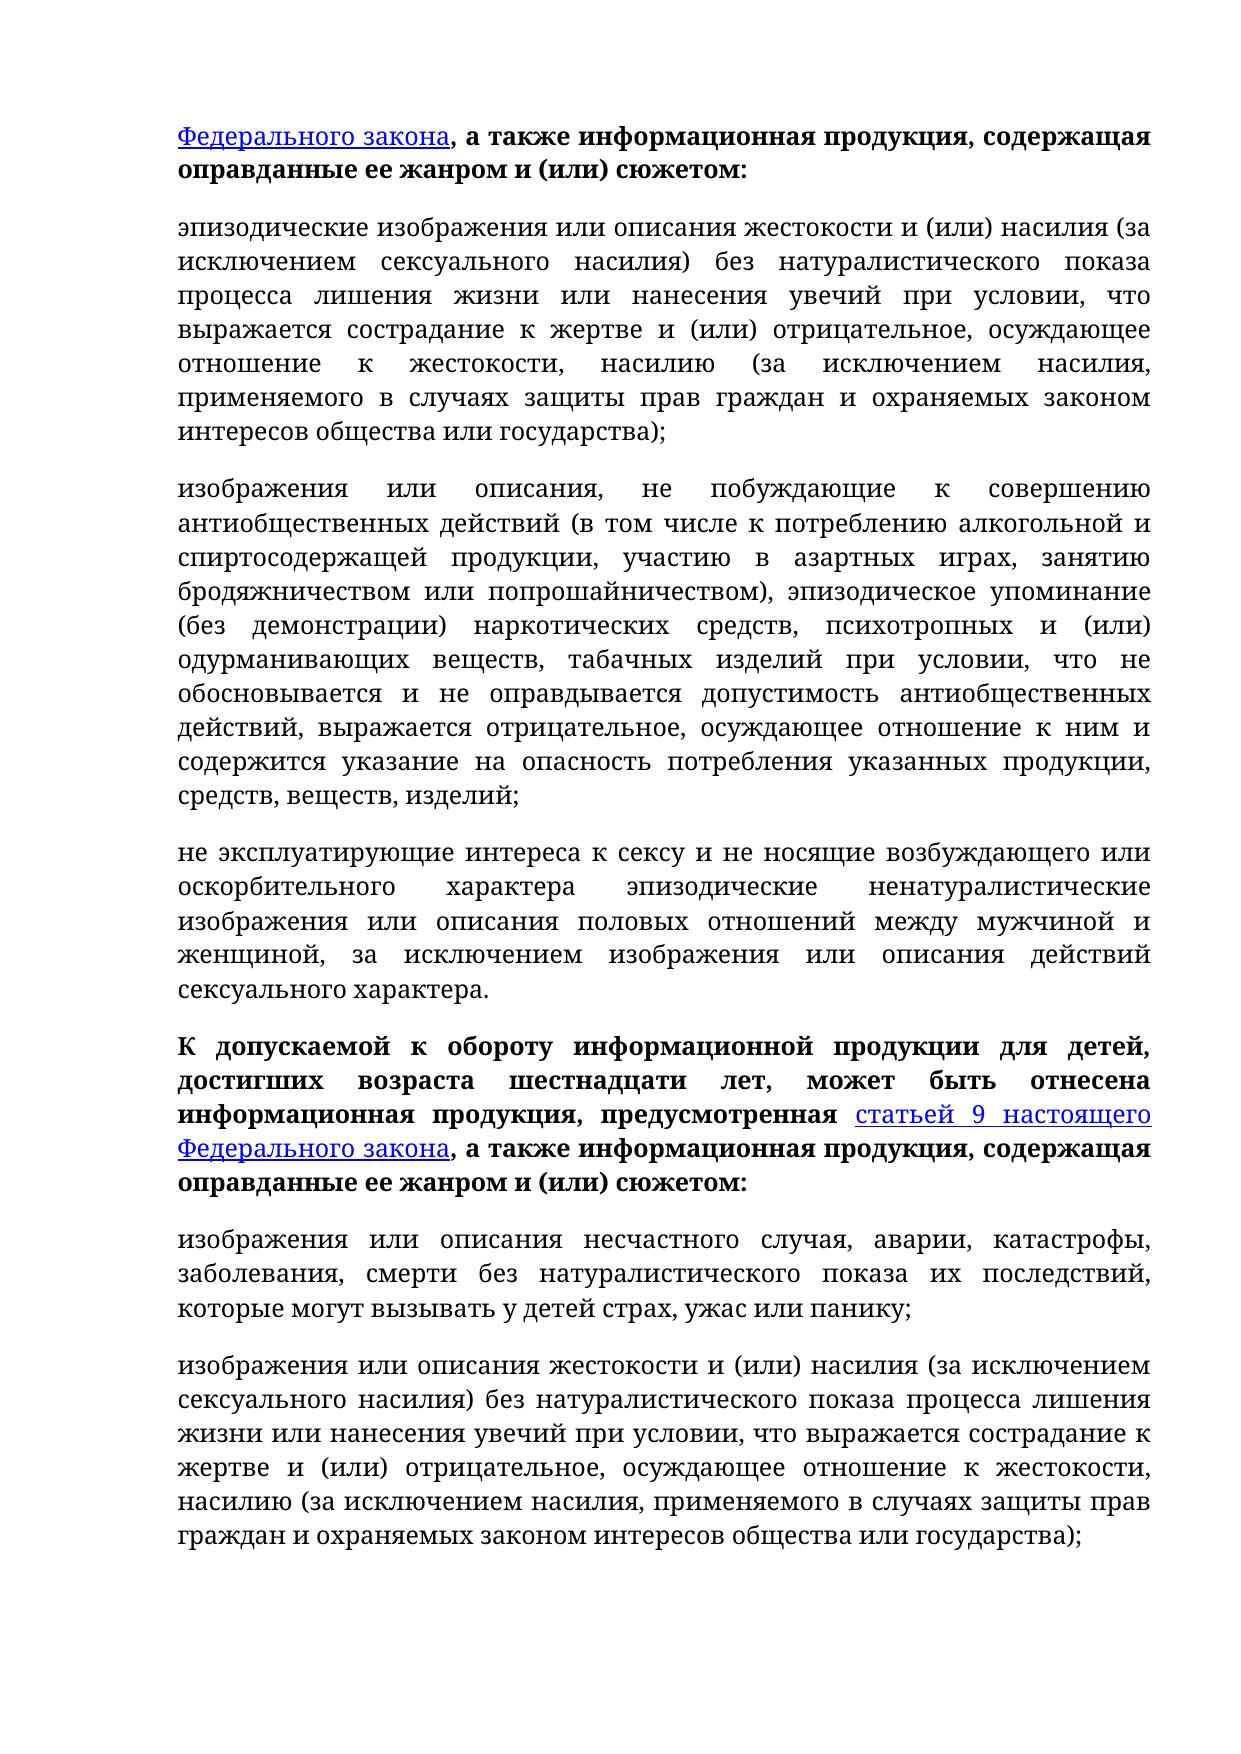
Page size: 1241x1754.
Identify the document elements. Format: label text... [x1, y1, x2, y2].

text эпизодические изображения или описания жестокости и (или) насилия (за исключением сексуального насилия) без натуралистического показа процесса лишения жизни или нанесения увечий при условии, что выражается сострадание к жертве и (или) отрицательное, осуждающее отношение к жестокости, насилию (за исключением насилия, применяемого в случаях защиты прав граждан и охраняемых законом интересов общества или государства); [177, 209, 1152, 448]
text К допускаемой к обороту информационной продукции для детей, достигших возраста шестнадцати лет, может быть отнесена информационная продукция, предусмотренная статьей 9 настоящего Федерального закона, а также информационная продукция, содержащая оправданные ее жанром и (или) сюжетом: [177, 1028, 1152, 1199]
text не эксплуатирующие интереса к сексу и не носящие возбуждающего или оскорбительного характера эпизодические ненатуралистические изображения или описания половых отношений между мужчиной и женщиной, за исключением изображения или описания действий сексуального характера. [177, 835, 1152, 1005]
text изображения или описания, не побуждающие к совершению антиобщественных действий (в том числе к потреблению алкогольной и спиртосодержащей продукции, участию в азартных играх, занятию бродяжничеством или попрошайничеством), эпизодическое упоминание (без демонстрации) наркотических средств, психотропных и (или) одурманивающих веществ, табачных изделий при условии, что не обосновывается и не оправдывается допустимость антиобщественных действий, выражается отрицательное, осуждающее отношение к ним и содержится указание на опасность потребления указанных продукции, средств, веществ, изделий; [177, 471, 1152, 812]
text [177, 118, 1152, 186]
text изображения или описания жестокости и (или) насилия (за исключением сексуального насилия) без натуралистического показа процесса лишения жизни или нанесения увечий при условии, что выражается сострадание к жертве и (или) отрицательное, осуждающее отношение к жестокости, насилию (за исключением насилия, применяемого в случаях защиты прав граждан и охраняемых законом интересов общества или государства); [177, 1347, 1152, 1552]
text изображения или описания несчастного случая, аварии, катастрофы, заболевания, смерти без натуралистического показа их последствий, которые могут вызывать у детей страх, ужас или панику; [177, 1222, 1152, 1324]
